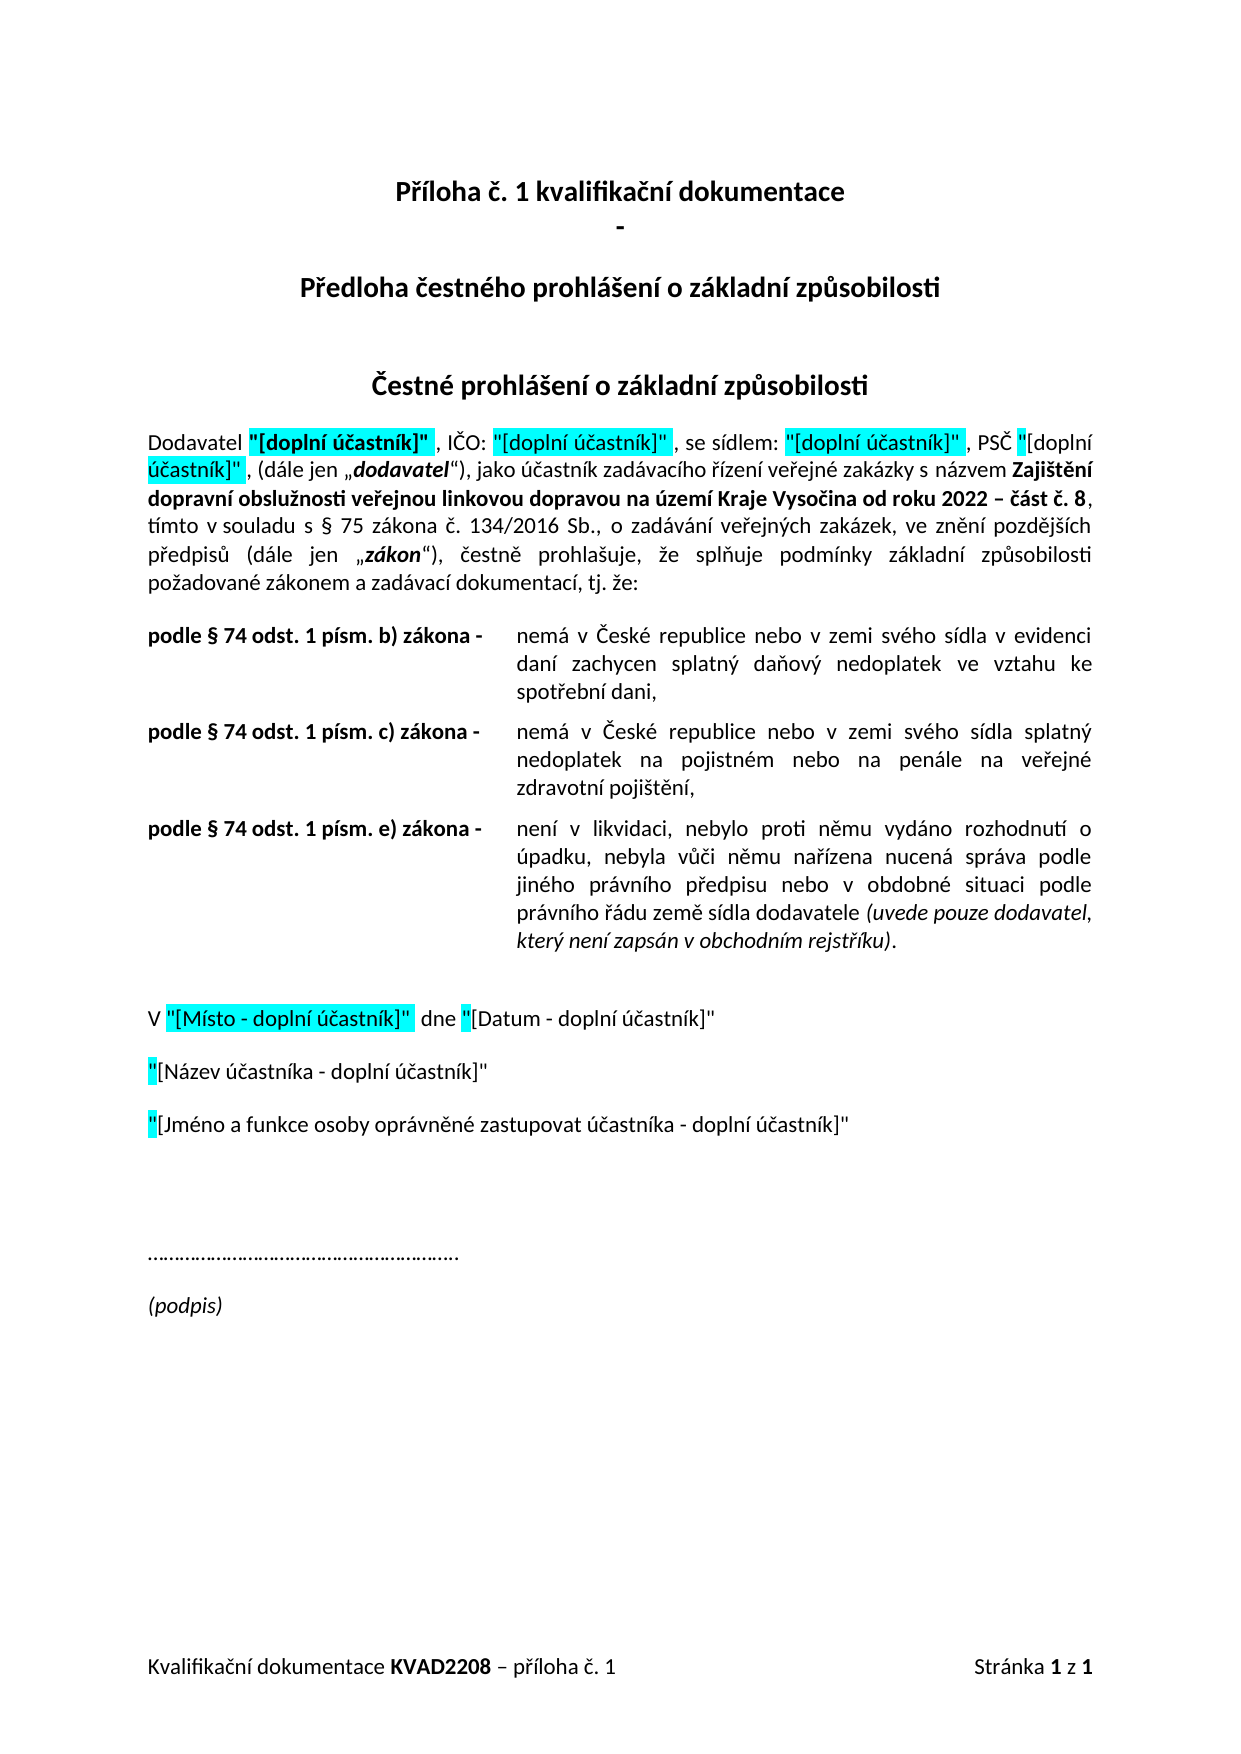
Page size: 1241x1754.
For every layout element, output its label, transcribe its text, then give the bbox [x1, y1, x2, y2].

text V dne [471, 1004, 1093, 1032]
text Příloha č. 1 kvalifikační dokumentace [148, 173, 1093, 208]
text - [148, 208, 1093, 244]
text Předloha čestného prohlášení o základní způsobilosti [148, 269, 1093, 304]
text Čestné prohlášení o základní způsobilosti [148, 367, 1093, 403]
text Dodavatel , IČO: , se sídlem: , PSČ , (dále jen „dodavatel“), jako účastník zadávacího řízení veřejné zakázky s názvem Zajištění dopravní obslužnosti veřejnou linkovou dopravou na území Kraje Vysočina od roku 2022 – část č. 8, tímto v souladu s § 75 zákona č. 134/2016 Sb., o zadávání veřejných zakázek, ve znění pozdějších předpisů (dále jen „zákon“), čestně prohlašuje, že splňuje podmínky základní způsobilosti požadované zákonem a zadávací dokumentací, tj. že: [148, 428, 1093, 596]
text ………………………………………………….. [148, 1238, 1093, 1266]
text V dne [148, 1004, 166, 1032]
list podle § 74 odst. 1 písm. c) zákona - nemá v České republice nebo v zemi svého sídla splatný nedoplatek na pojistném nebo na penále na veřejné zdravotní pojištění, [148, 717, 1093, 801]
list podle § 74 odst. 1 písm. e) zákona - není v likvidaci, nebylo proti němu vydáno rozhodnutí o úpadku, nebyla vůči němu nařízena nucená správa podle jiného právního předpisu nebo v obdobné situaci podle právního řádu země sídla dodavatele (uvede pouze dodavatel, který není zapsán v obchodním rejstříku). [148, 814, 1093, 954]
text (podpis) [148, 1291, 1093, 1319]
text V dne [415, 1004, 461, 1032]
list podle § 74 odst. 1 písm. b) zákona - nemá v České republice nebo v zemi svého sídla v evidenci daní zachycen splatný daňový nedoplatek ve vztahu ke spotřební dani, [148, 621, 1093, 705]
